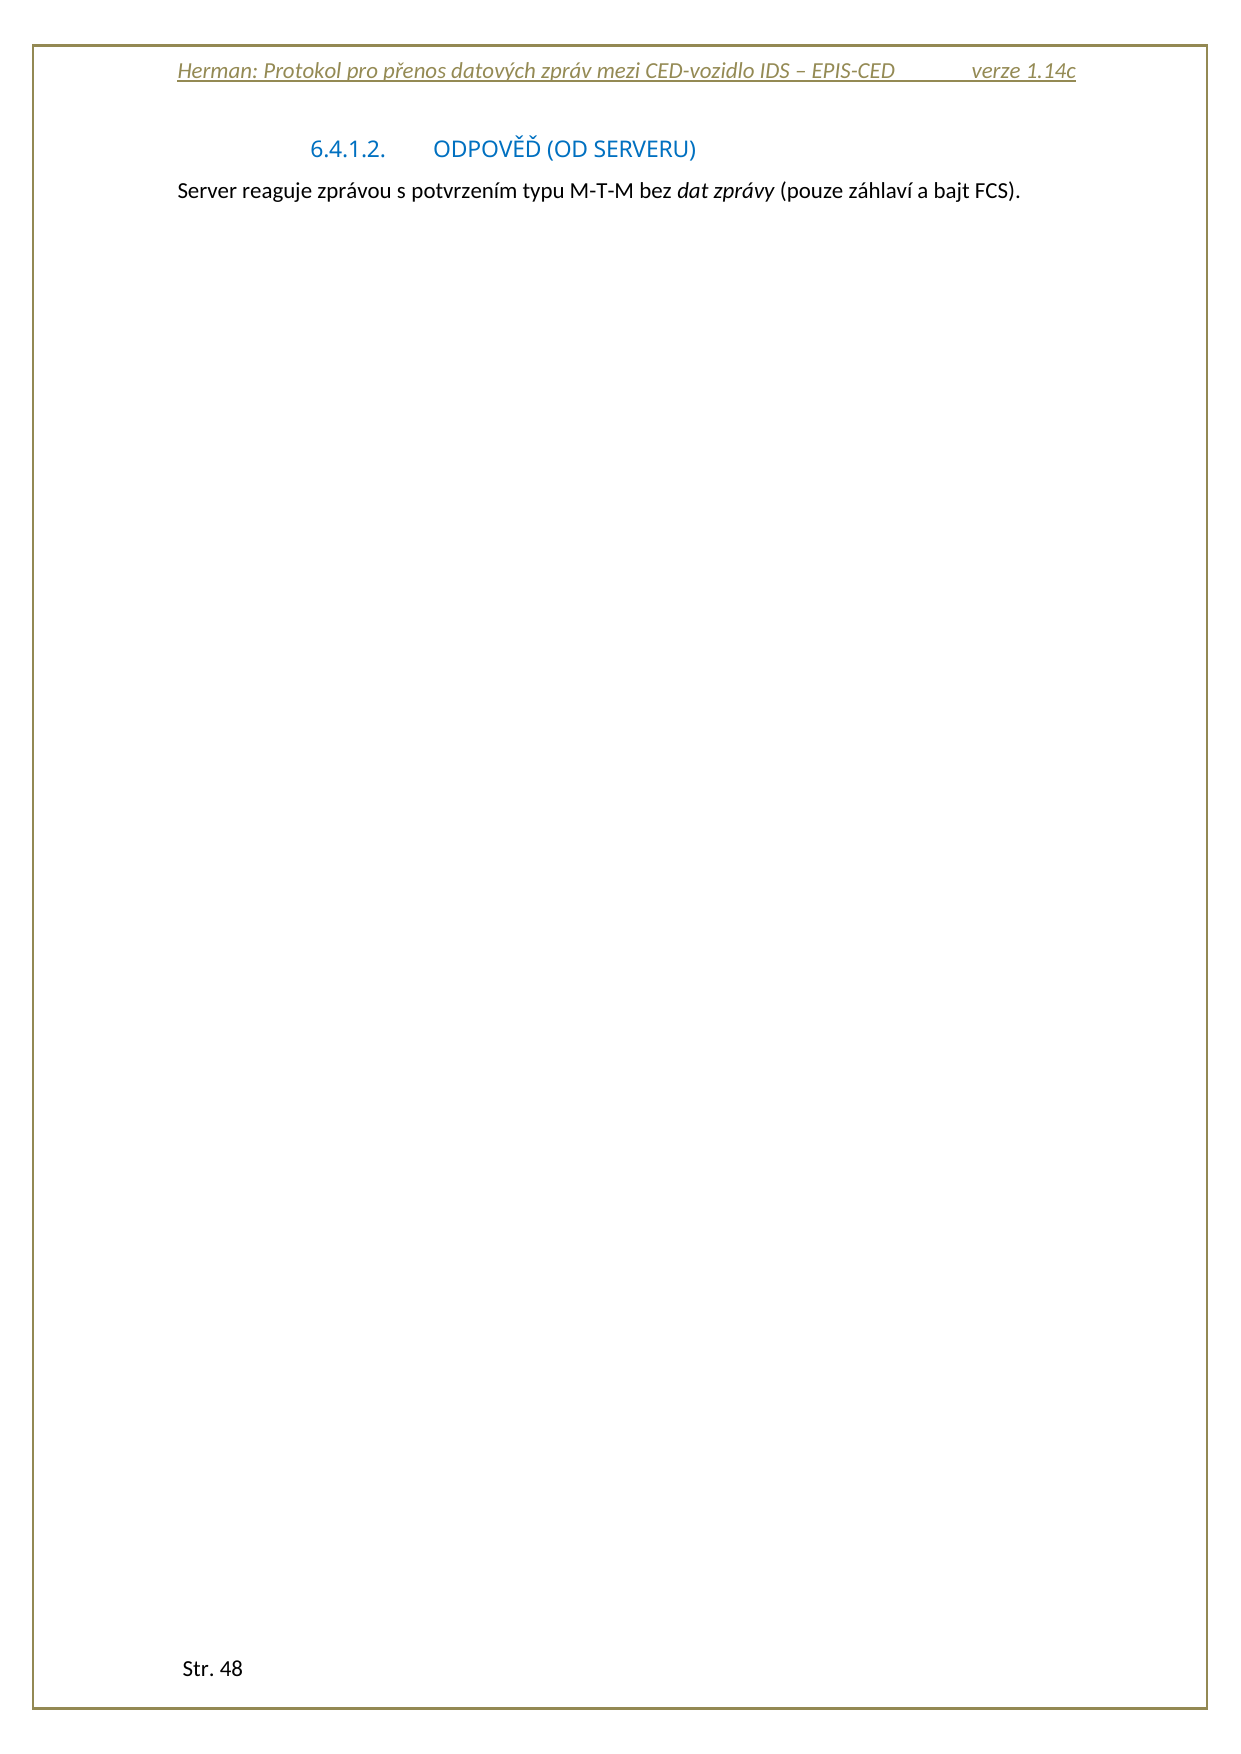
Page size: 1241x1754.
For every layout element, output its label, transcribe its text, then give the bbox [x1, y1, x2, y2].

text Server reaguje zprávou s potvrzením typu M-T-M bez dat zprávy (pouze záhlaví a bajt FCS). [133, 177, 1107, 205]
subtitle Odpověď (od serveru) [266, 133, 1107, 164]
